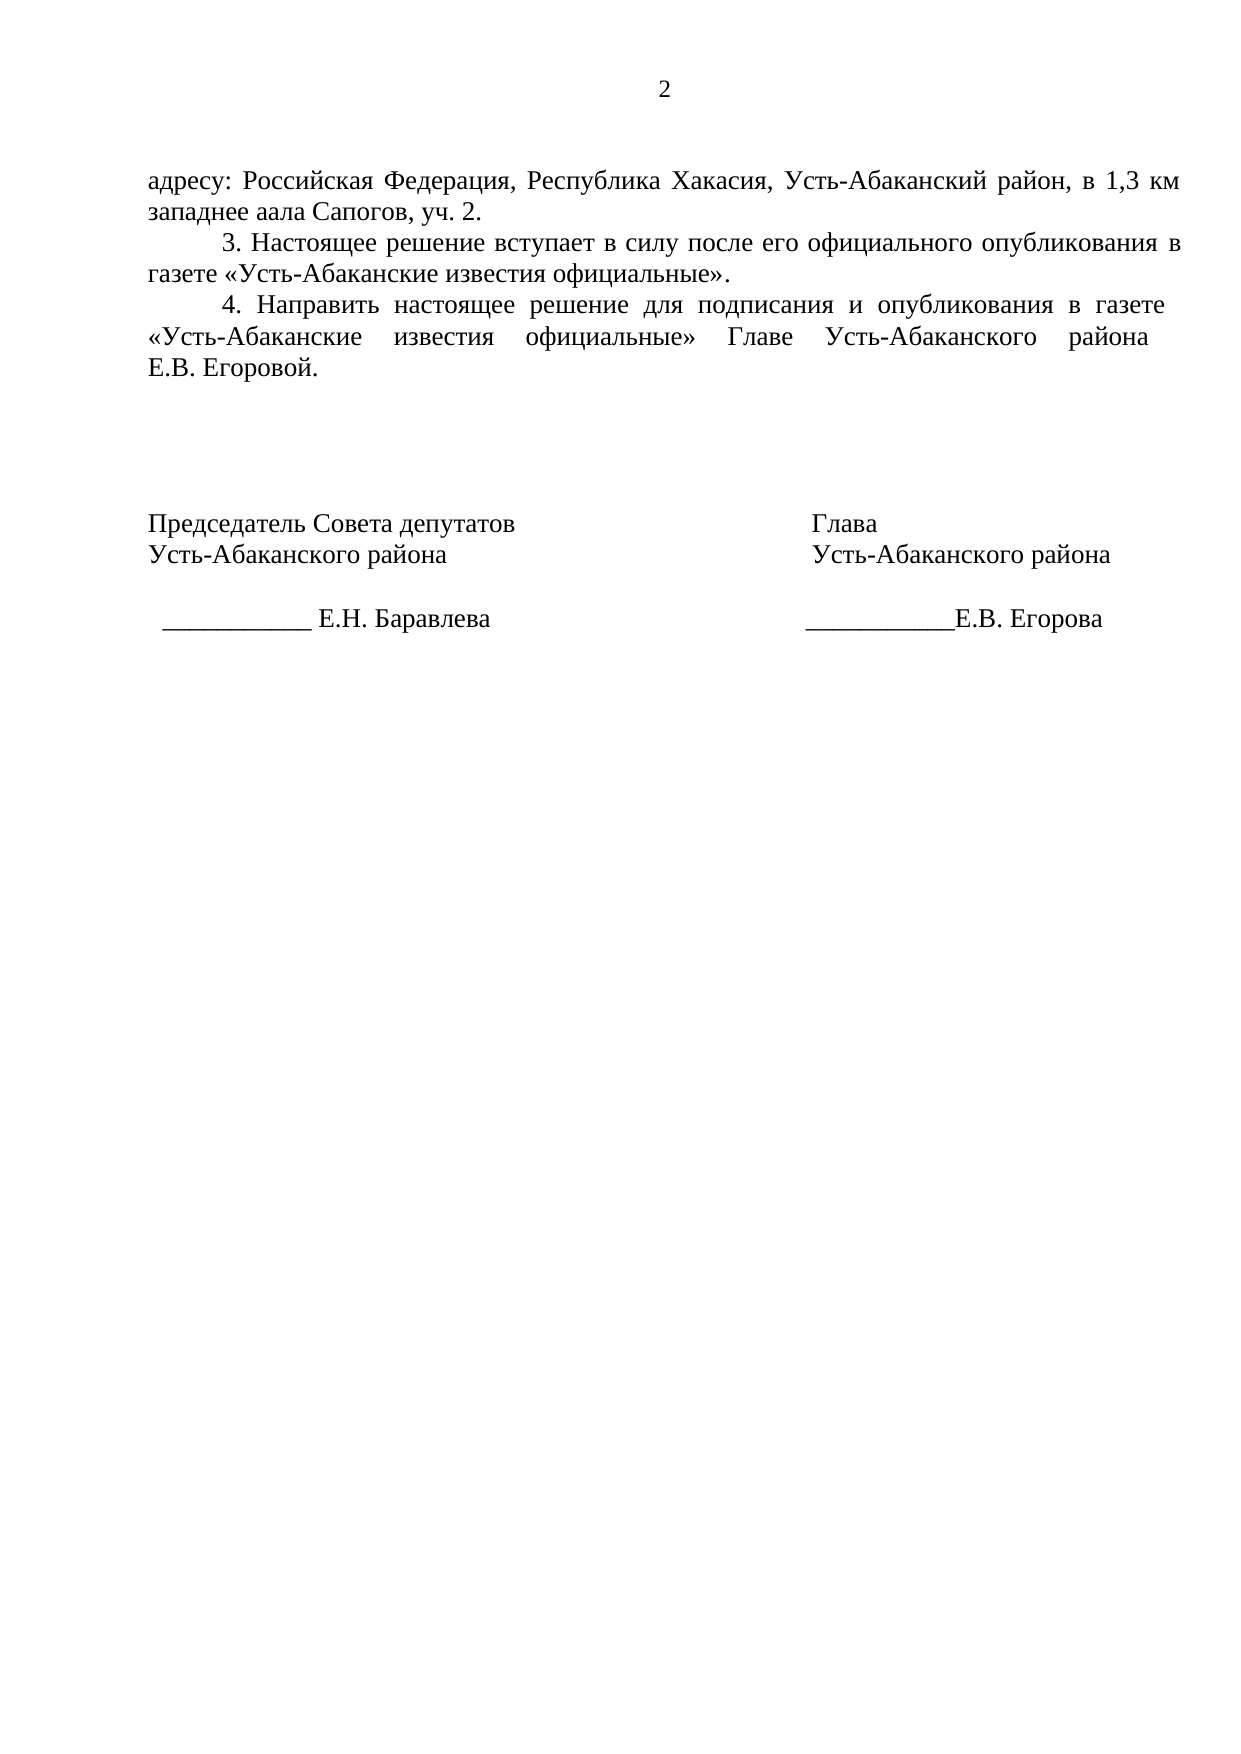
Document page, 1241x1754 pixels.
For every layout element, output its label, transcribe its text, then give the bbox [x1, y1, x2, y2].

text Председатель Совета депутатов Глава [148, 507, 1181, 538]
text Усть-Абаканского района Усть-Абаканского района [148, 538, 1181, 569]
text 4. Направить настоящее решение для подписания и опубликования в газете «Усть-Абаканские известия официальные» Главе Усть-Абаканского района Е.В. Егоровой. [148, 289, 1181, 382]
list ___________ Е.Н. Баравлева ___________Е.В. Егорова [162, 602, 1181, 634]
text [148, 133, 1181, 226]
text 3. Настоящее решение вступает в силу после его официального опубликования в газете «Усть-Абаканские известия официальные». [148, 226, 1181, 289]
